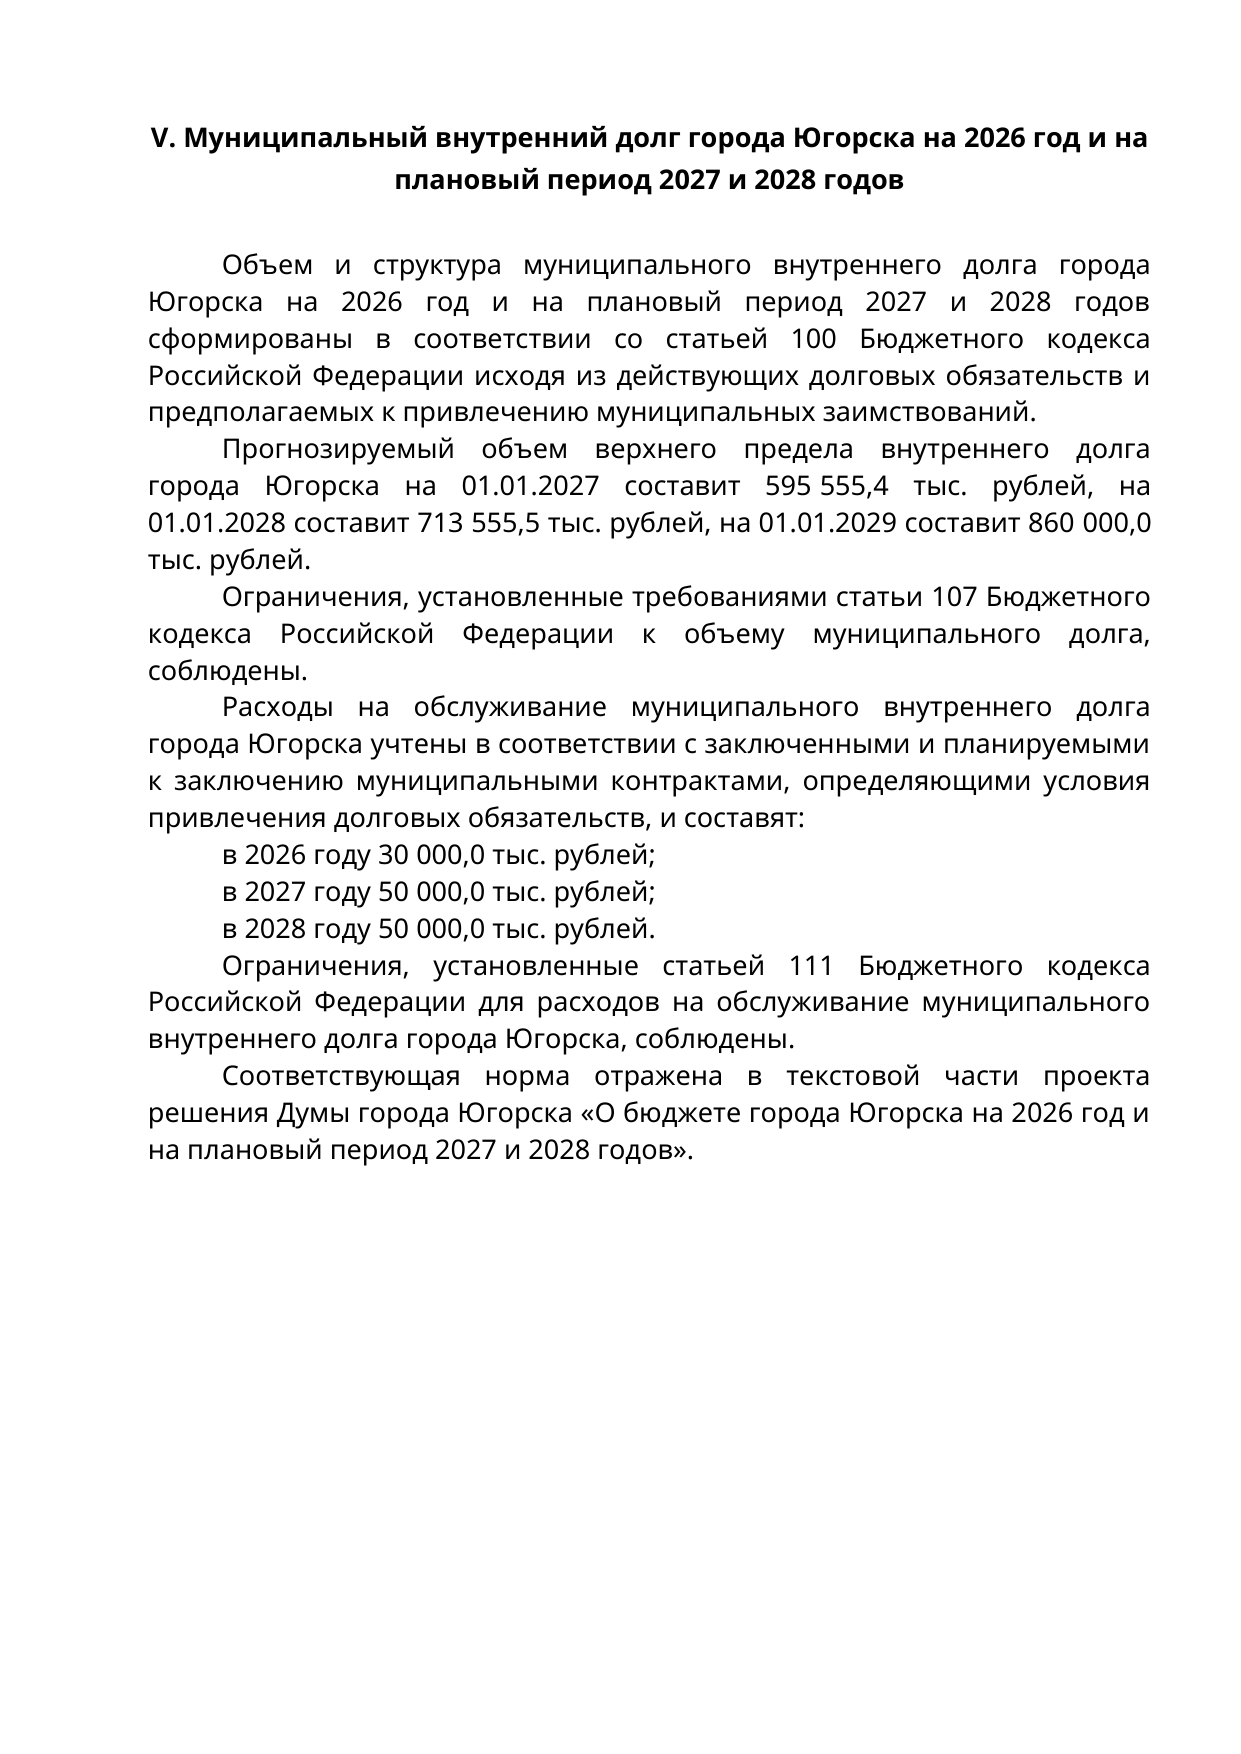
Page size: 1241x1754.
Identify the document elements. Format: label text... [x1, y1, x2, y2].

text Расходы на обслуживание муниципального внутреннего долга города Югорска учтены в соответствии с заключенными и планируемыми к заключению муниципальными контрактами, определяющими условия привлечения долговых обязательств, и составят: [148, 688, 1152, 835]
text в 2028 году 50 000,0 тыс. рублей. [148, 909, 1152, 946]
text Ограничения, установленные статьей 111 Бюджетного кодекса Российской Федерации для расходов на обслуживание муниципального внутреннего долга города Югорска, соблюдены. [148, 946, 1152, 1057]
text V. Муниципальный внутренний долг города Югорска на 2026 год и на плановый период 2027 и 2028 годов [148, 118, 1152, 197]
text Прогнозируемый объем верхнего предела внутреннего долга города Югорска на 01.01.2027 составит 595 555,4 тыс. рублей, на 01.01.2028 составит 713 555,5 тыс. рублей, на 01.01.2029 составит 860 000,0 тыс. рублей. [148, 430, 1152, 577]
text Соответствующая норма отражена в текстовой части проекта решения Думы города Югорска «О бюджете города Югорска на 2026 год и на плановый период 2027 и 2028 годов». [148, 1057, 1152, 1167]
text Объем и структура муниципального внутреннего долга города Югорска на 2026 год и на плановый период 2027 и 2028 годов сформированы в соответствии со статьей 100 Бюджетного кодекса Российской Федерации исходя из действующих долговых обязательств и предполагаемых к привлечению муниципальных заимствований. [148, 245, 1152, 430]
text в 2026 году 30 000,0 тыс. рублей; [148, 835, 1152, 872]
text Ограничения, установленные требованиями статьи 107 Бюджетного кодекса Российской Федерации к объему муниципального долга, соблюдены. [148, 577, 1152, 688]
text в 2027 году 50 000,0 тыс. рублей; [148, 872, 1152, 909]
